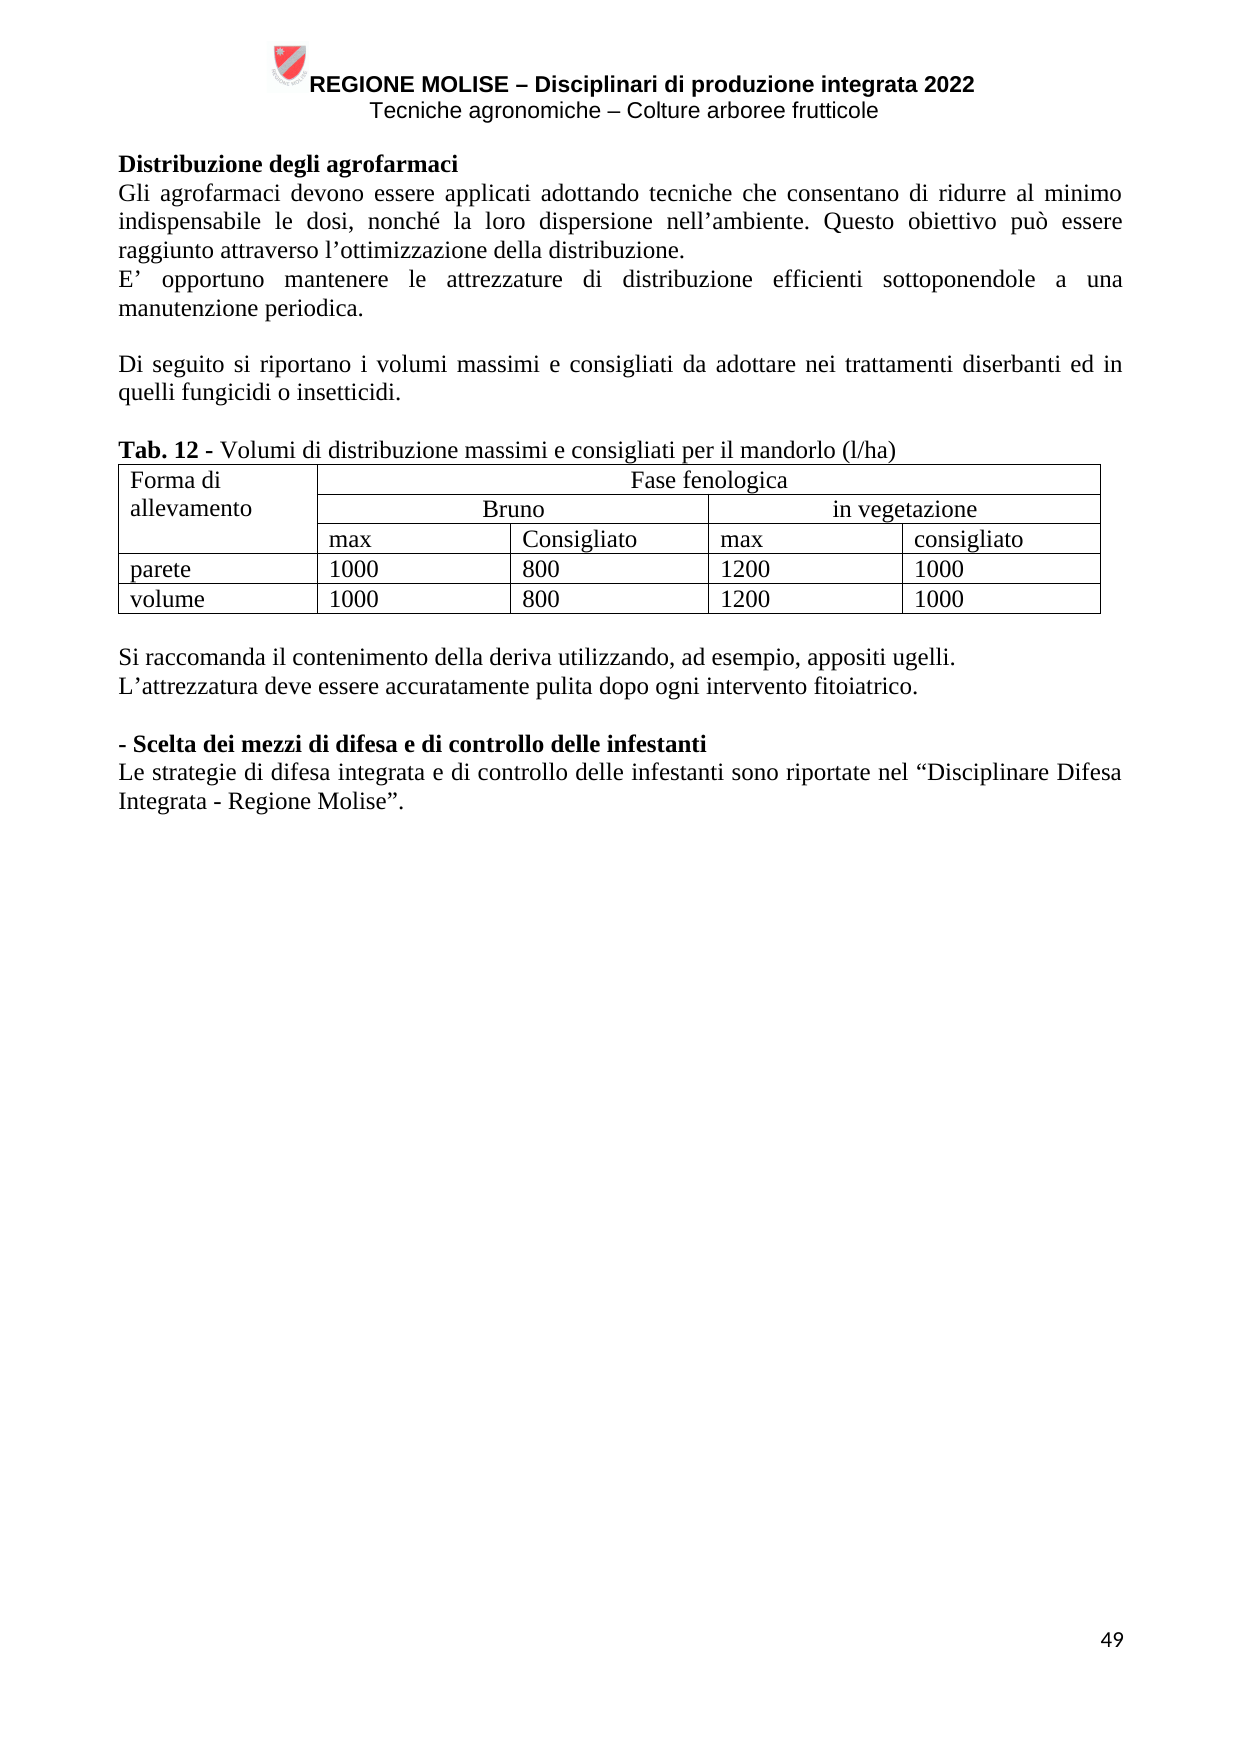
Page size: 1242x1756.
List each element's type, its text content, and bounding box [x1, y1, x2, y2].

table_cell in vegetazione [709, 495, 1100, 523]
table_cell max [709, 524, 902, 553]
text Di seguito si riportano i volumi massimi e consigliati da adottare nei trattamenti diserbanti ed in quelli fungicidi o insetticidi. [118, 349, 1123, 406]
text - Scelta dei mezzi di difesa e di controllo delle infestanti [118, 729, 1123, 757]
text Gli agrofarmaci devono essere applicati adottando tecniche che consentano di ridurre al minimo indispensabile le dosi, nonché la loro dispersione nell’ambiente. Questo obiettivo può essere raggiunto attraverso l’ottimizzazione della distribuzione. [118, 178, 1123, 264]
text Distribuzione degli agrofarmaci [118, 149, 1123, 178]
text Le strategie di difesa integrata e di controllo delle infestanti sono riportate nel “Disciplinare Difesa Integrata - Regione Molise”. [118, 757, 1123, 815]
table_cell 1000 [318, 554, 510, 583]
text Tab. 12 - Volumi di distribuzione massimi e consigliati per il mandorlo (l/ha) [118, 435, 1123, 464]
table_cell 1000 [318, 584, 510, 613]
table_cell 1200 [709, 584, 902, 613]
table_cell Bruno [318, 495, 708, 523]
table_header Fase fenologica [318, 465, 1100, 493]
text Si raccomanda il contenimento della deriva utilizzando, ad esempio, appositi ugelli. [118, 642, 1123, 671]
table_cell 800 [511, 584, 708, 613]
table_header Forma di allevamento [119, 465, 317, 553]
table_cell Consigliato [511, 524, 708, 553]
text E’ opportuno mantenere le attrezzature di distribuzione efficienti sottoponendole a una manutenzione periodica. [118, 264, 1123, 321]
table_cell 1000 [903, 554, 1100, 583]
table_cell 1200 [709, 554, 902, 583]
text L’attrezzatura deve essere accuratamente pulita dopo ogni intervento fitoiatrico. [118, 671, 1123, 700]
table_cell volume [119, 584, 317, 613]
table_cell 1000 [903, 584, 1100, 613]
table_cell parete [119, 554, 317, 583]
table_cell 800 [511, 554, 708, 583]
table_cell max [318, 524, 510, 553]
table_cell consigliato [903, 524, 1100, 553]
